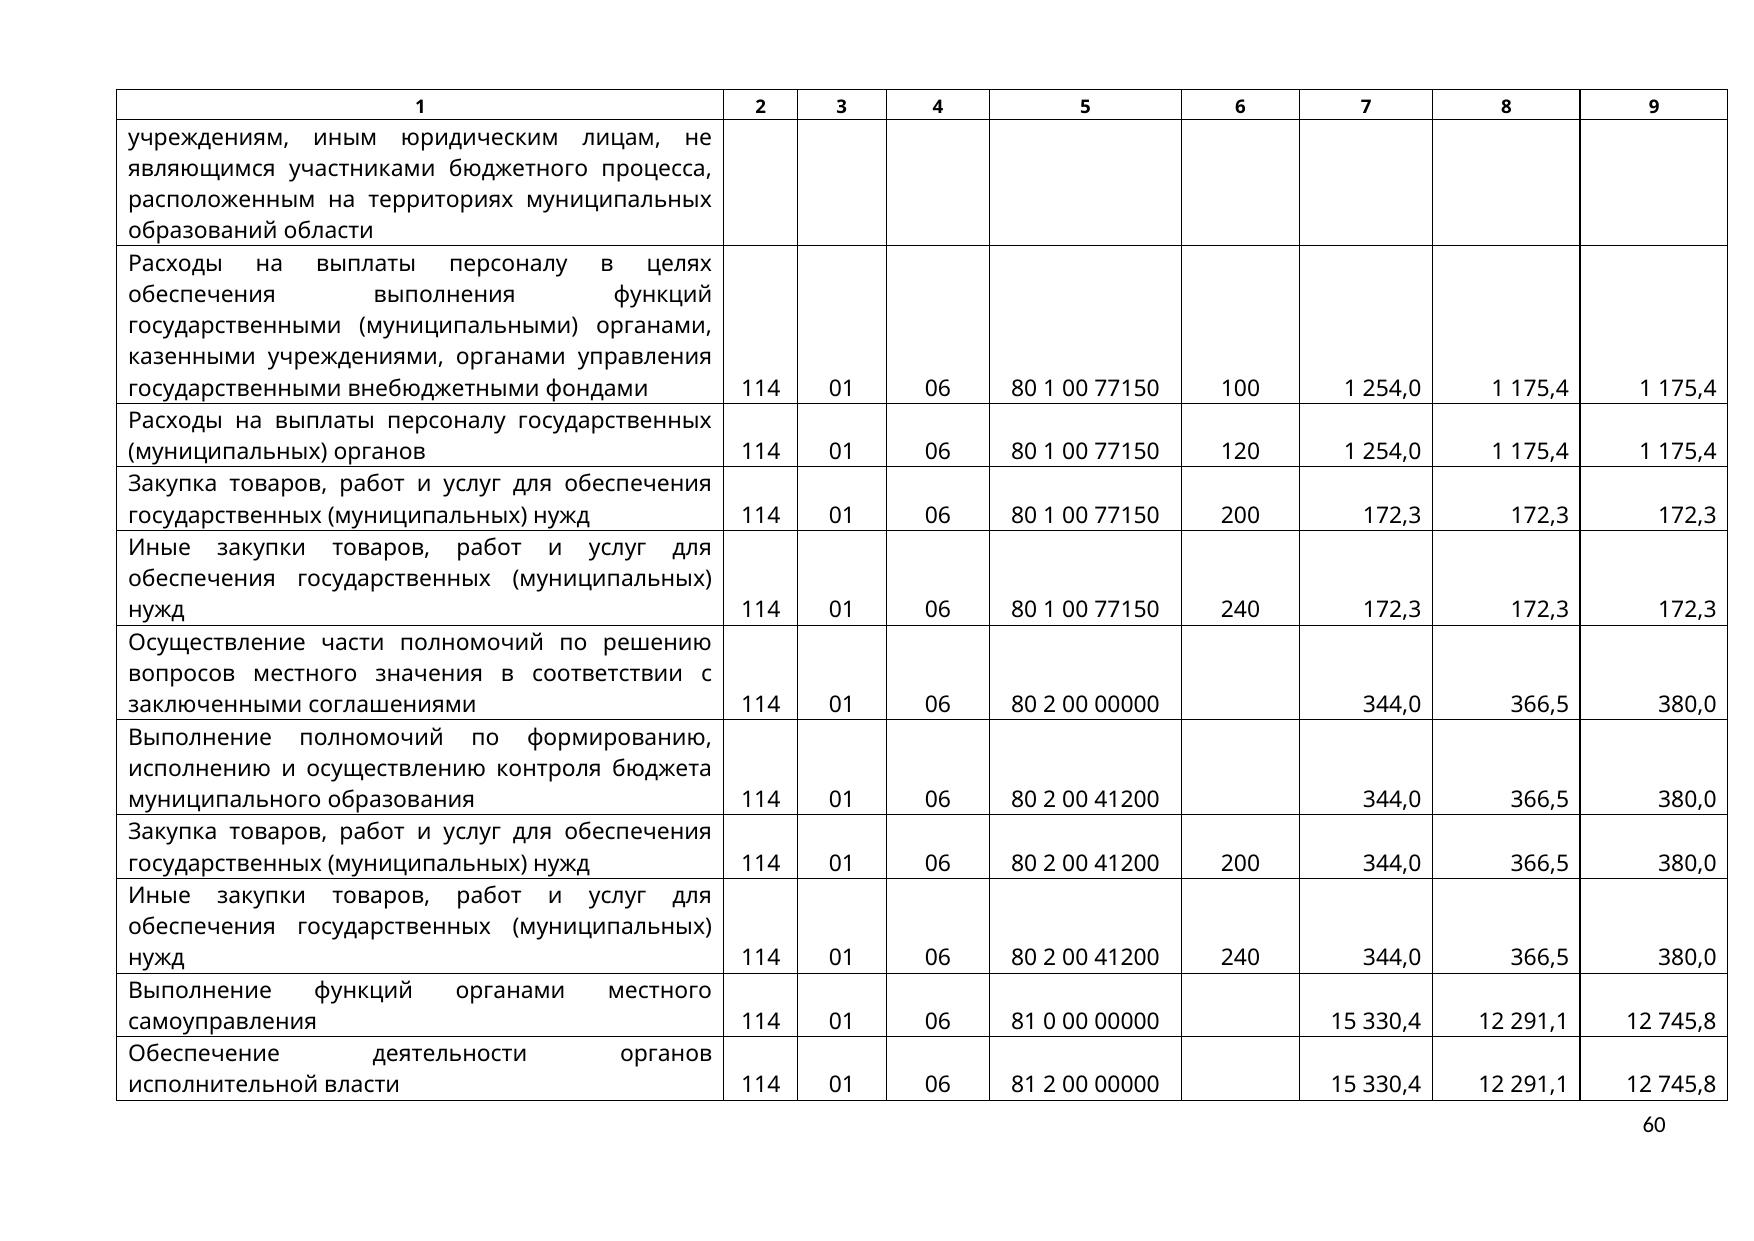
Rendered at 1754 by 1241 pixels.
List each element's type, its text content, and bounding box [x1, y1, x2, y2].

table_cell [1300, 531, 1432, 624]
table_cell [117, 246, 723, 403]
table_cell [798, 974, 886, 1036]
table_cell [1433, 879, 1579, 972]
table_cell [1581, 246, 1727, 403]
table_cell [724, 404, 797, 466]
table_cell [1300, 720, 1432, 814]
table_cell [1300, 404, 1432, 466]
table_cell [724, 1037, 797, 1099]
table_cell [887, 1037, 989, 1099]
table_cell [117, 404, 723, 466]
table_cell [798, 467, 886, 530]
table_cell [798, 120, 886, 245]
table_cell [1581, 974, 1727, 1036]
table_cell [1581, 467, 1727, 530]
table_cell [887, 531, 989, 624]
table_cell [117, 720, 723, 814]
table_header 7 [1300, 90, 1432, 119]
table_header 9 [1581, 90, 1727, 119]
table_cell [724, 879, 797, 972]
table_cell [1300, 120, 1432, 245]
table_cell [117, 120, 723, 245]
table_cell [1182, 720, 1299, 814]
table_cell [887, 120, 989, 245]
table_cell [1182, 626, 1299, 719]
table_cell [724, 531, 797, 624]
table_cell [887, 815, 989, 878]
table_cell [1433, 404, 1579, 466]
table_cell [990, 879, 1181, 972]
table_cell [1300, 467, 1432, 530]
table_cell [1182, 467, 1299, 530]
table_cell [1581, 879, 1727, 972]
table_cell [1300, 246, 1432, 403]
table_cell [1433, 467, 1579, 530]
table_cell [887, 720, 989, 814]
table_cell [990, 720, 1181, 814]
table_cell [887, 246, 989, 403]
table_header 6 [1182, 90, 1299, 119]
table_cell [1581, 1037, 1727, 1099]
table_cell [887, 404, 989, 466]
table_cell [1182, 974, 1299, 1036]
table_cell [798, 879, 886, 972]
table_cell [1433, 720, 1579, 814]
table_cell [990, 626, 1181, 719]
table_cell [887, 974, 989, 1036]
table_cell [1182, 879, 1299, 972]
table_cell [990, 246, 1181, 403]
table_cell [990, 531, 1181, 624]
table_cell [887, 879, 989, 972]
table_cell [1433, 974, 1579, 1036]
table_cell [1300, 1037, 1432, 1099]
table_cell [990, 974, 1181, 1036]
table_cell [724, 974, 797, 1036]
table_header 8 [1433, 90, 1579, 119]
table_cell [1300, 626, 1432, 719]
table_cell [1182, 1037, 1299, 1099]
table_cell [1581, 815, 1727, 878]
table_header 5 [990, 90, 1181, 119]
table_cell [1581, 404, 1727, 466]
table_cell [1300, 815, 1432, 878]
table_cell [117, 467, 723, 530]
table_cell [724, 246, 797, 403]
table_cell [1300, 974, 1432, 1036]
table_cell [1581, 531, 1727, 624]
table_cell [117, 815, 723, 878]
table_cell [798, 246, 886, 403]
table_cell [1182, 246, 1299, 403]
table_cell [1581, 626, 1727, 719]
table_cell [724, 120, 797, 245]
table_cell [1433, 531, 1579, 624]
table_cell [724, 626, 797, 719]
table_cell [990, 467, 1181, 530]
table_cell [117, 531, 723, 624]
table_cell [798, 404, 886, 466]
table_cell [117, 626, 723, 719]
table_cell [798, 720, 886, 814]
table_header 1 [117, 90, 723, 119]
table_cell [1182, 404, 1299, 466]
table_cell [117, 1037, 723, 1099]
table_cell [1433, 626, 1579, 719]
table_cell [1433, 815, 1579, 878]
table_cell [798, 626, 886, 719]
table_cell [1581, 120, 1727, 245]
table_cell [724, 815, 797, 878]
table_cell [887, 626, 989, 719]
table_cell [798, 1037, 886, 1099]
table_header 4 [887, 90, 989, 119]
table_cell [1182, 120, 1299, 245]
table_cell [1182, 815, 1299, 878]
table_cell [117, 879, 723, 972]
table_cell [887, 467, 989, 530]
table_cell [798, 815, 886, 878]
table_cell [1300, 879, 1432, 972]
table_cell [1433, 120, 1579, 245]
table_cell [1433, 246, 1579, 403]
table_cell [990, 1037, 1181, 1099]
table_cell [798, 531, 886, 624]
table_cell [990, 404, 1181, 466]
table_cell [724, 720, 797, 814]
table_header 2 [724, 90, 797, 119]
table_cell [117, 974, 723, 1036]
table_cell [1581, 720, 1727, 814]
table_header 3 [798, 90, 886, 119]
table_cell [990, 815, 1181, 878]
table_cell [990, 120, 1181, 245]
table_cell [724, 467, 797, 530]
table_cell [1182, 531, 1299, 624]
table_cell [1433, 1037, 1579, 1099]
